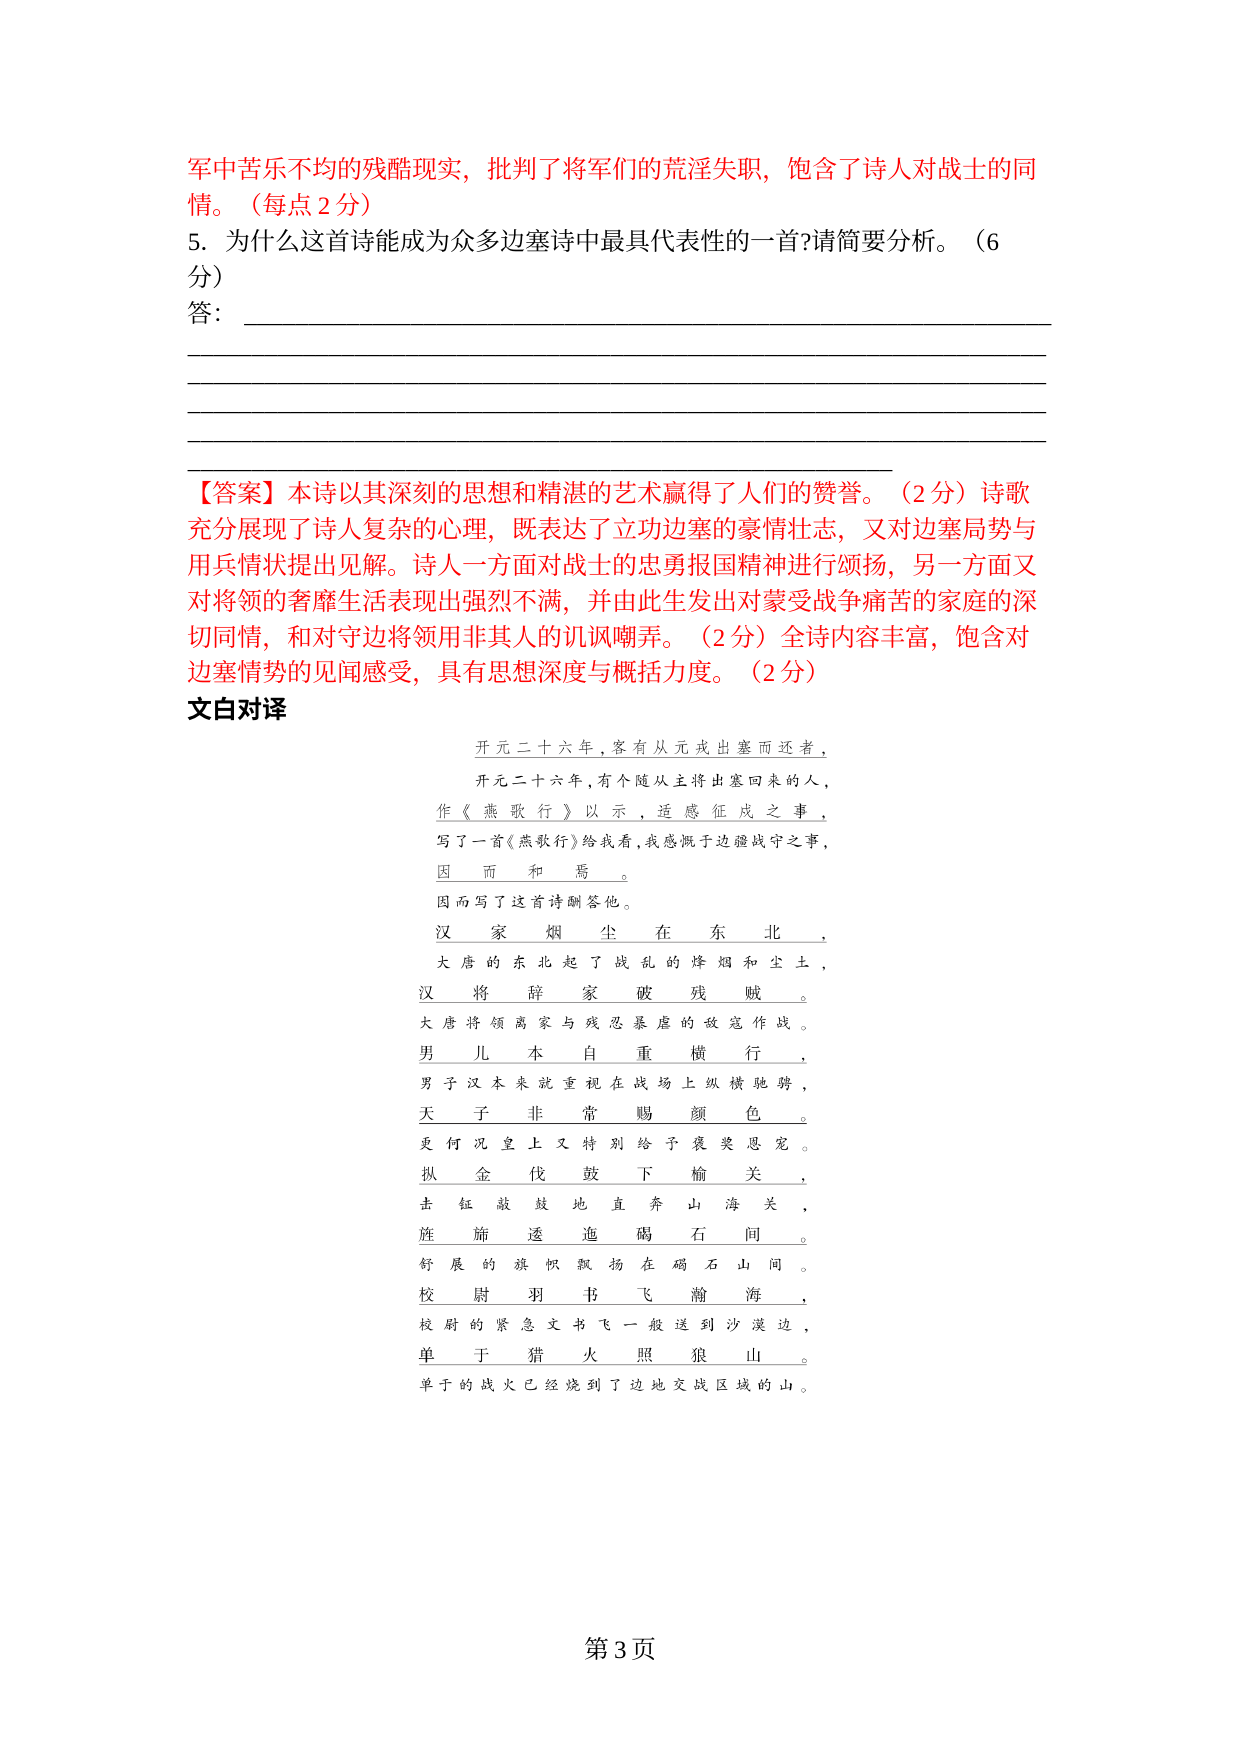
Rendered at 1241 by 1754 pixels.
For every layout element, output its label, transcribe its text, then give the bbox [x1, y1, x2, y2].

text 答： _ _ _ _ _ _ _ _ _ _ _ _ _ _ _ _ _ _ _ _ _ _ _ _ _ _ _ _ _ _ _ _ _ _ _ _ _ _ _ _ _ _ _ _ _ _ _ _ _ _ _ _ _ _ _ _ _ _ _ _ _ _ _ _ _ _ _ _ _ _ _ _ _ _ _ _ _ _ _ _ _ _ _ _ _ _ _ _ _ _ _ _ _ _ _ _ _ _ _ _ _ _ _ _ _ _ _ _ _ _ _ _ _ _ _ _ _ _ _ _ _ _ _ _ _ _ _ _ _ _ _ _ _ _ _ _ _ _ _ _ _ _ _ _ _ _ _ _ _ _ _ _ _ _ _ _ _ _ _ _ _ _ _ _ _ _ _ _ _ _ _ _ _ _ _ _ _ _ _ _ _ _ _ _ _ _ _ _ _ _ _ _ _ _ _ _ _ _ _ _ _ _ _ _ _ _ _ _ _ _ _ _ _ _ _ _ _ _ _ _ _ _ _ _ _ _ _ _ _ _ _ _ _ _ _ _ _ _ _ _ _ _ _ _ _ _ _ _ _ _ _ _ _ _ _ _ _ _ _ _ _ _ _ _ _ _ _ _ _ _ _ _ _ _ _ _ _ _ _ _ _ _ _ _ _ _ _ _ _ _ _ _ _ _ _ _ _ _ _ _ _ _ _ _ _ _ _ _ _ _ _ _ _ _ _ _ _ _ _ _ _ _ _ _ _ _ _ _ _ _ _ _ _ _ _ _ _ _ _ _ _ _ _ _ _ _ _ _ _ _ _ _ _ _ _ _ _ _ _ _ _ _ _ _ _ _ _ _ _ _ _ _ _ _ _ _ _ _ _ _ _ _ _ _ _ _ [188, 294, 1052, 473]
subtitle 文白对译 [188, 689, 1052, 725]
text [188, 150, 1052, 222]
text 5．为什么这首诗能成为众多边塞诗中最具代表性的一首?请简要分析。（6分） [188, 222, 1052, 294]
text 【答案】本诗以其深刻的思想和精湛的艺术赢得了人们的赞誉。（2分）诗歌充分展现了诗人复杂的心理，既表达了立功边塞的豪情壮志，又对边塞局势与用兵情状提出见解。诗人一方面对战士的忠勇报国精神进行颂扬，另一方面又对将领的奢靡生活表现出强烈不满，并由此生发出对蒙受战争痛苦的家庭的深切同情，和对守边将领用非其人的讥讽嘲弄。（2分）全诗内容丰富，饱含对边塞情势的见闻感受，具有思想深度与概括力度。（2分） [188, 473, 1052, 689]
picture [405, 725, 835, 1401]
